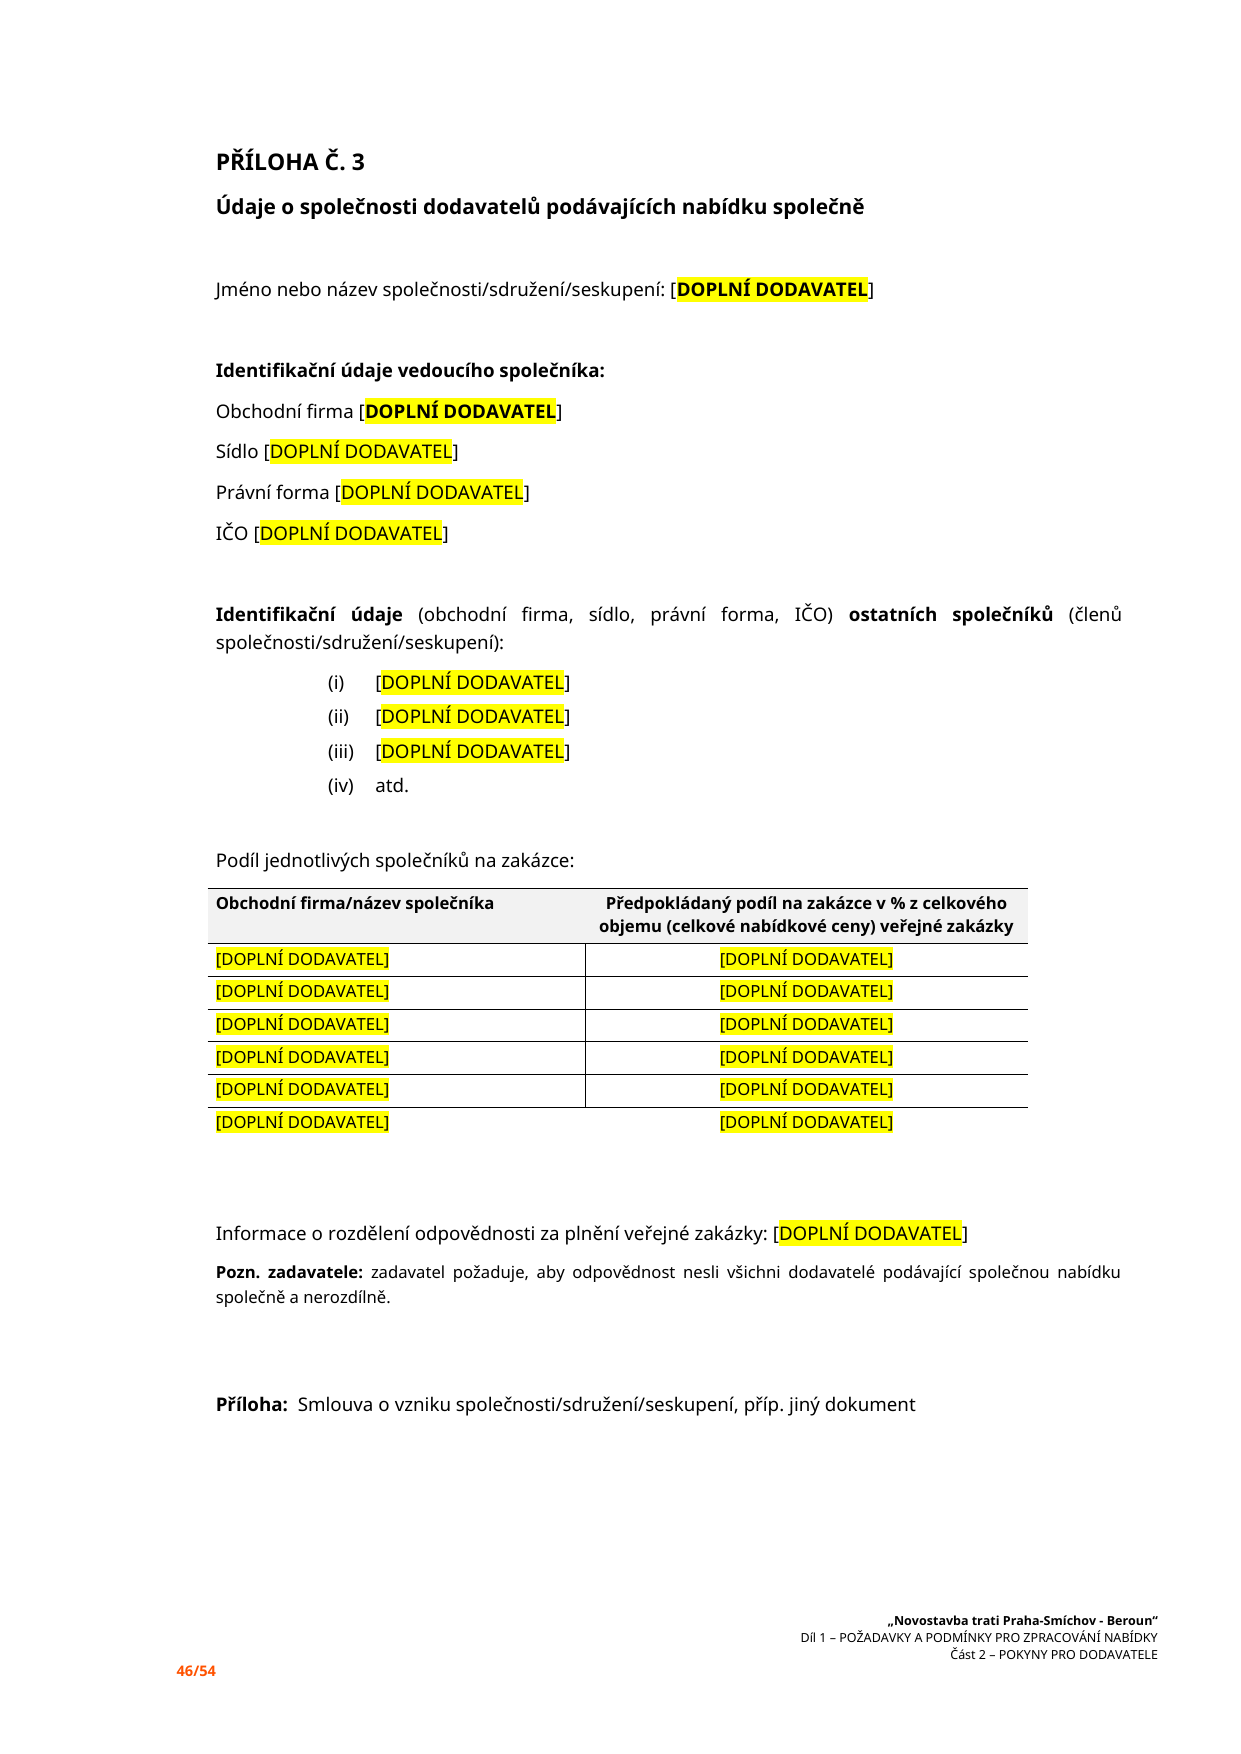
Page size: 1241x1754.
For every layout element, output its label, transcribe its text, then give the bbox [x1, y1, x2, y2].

text Právní forma [DOPLNÍ DODAVATEL] [216, 479, 341, 505]
table_cell [DOPLNÍ DODAVATEL] [208, 1108, 585, 1139]
table_cell [DOPLNÍ DODAVATEL] [585, 1108, 1028, 1139]
text [DOPLNÍ DODAVATEL] [328, 669, 1122, 695]
text Příloha: Smlouva o vzniku společnosti/sdružení/seskupení, příp. jiný dokument [216, 1392, 1122, 1417]
table_cell [DOPLNÍ DODAVATEL] [208, 1010, 585, 1041]
text [DOPLNÍ DODAVATEL] [564, 704, 1122, 729]
text atd. [328, 772, 1122, 798]
table_header Obchodní firma/název společníka [208, 889, 585, 943]
text Údaje o společnosti dodavatelů podávajících nabídku společně [216, 192, 1122, 221]
text Identifikační údaje (obchodní firma, sídlo, právní forma, IČO) ostatních společníků (členů společnosti/sdružení/seskupení): [216, 601, 1122, 654]
text Obchodní firma [DOPLNÍ DODAVATEL] [556, 398, 1122, 424]
text Pozn. zadavatele: zadavatel požaduje, aby odpovědnost nesli všichni dodavatelé podávající společnou nabídku společně a nerozdílně. [216, 1261, 1122, 1308]
table_cell [DOPLNÍ DODAVATEL] [208, 1042, 585, 1074]
text Právní forma [DOPLNÍ DODAVATEL] [523, 479, 1122, 505]
table_cell [DOPLNÍ DODAVATEL] [208, 944, 585, 976]
table_cell [DOPLNÍ DODAVATEL] [586, 1042, 1028, 1074]
text Sídlo [DOPLNÍ DODAVATEL] [452, 439, 1122, 464]
table_cell [DOPLNÍ DODAVATEL] [586, 1010, 1028, 1041]
text Informace o rozdělení odpovědnosti za plnění veřejné zakázky: [DOPLNÍ DODAVATEL] [216, 1220, 779, 1246]
text IČO [DOPLNÍ DODAVATEL] [442, 520, 1122, 545]
text [DOPLNÍ DODAVATEL] [328, 738, 381, 763]
table_header Předpokládaný podíl na zakázce v % z celkového objemu (celkové nabídkové ceny) veřejné zakázky [585, 889, 1028, 943]
text [DOPLNÍ DODAVATEL] [328, 704, 381, 729]
table_cell [DOPLNÍ DODAVATEL] [586, 944, 1028, 976]
table_cell [DOPLNÍ DODAVATEL] [586, 1075, 1028, 1107]
text Jméno nebo název společnosti/sdružení/seskupení: [DOPLNÍ DODAVATEL] [868, 277, 1122, 302]
text Jméno nebo název společnosti/sdružení/seskupení: [DOPLNÍ DODAVATEL] [216, 277, 677, 302]
text Identifikační údaje vedoucího společníka: [216, 358, 1122, 383]
text [DOPLNÍ DODAVATEL] [564, 738, 1122, 763]
table_cell [DOPLNÍ DODAVATEL] [208, 977, 585, 1008]
table_cell [DOPLNÍ DODAVATEL] [208, 1075, 585, 1107]
table_cell [DOPLNÍ DODAVATEL] [586, 977, 1028, 1008]
text Obchodní firma [DOPLNÍ DODAVATEL] [216, 398, 365, 424]
text Podíl jednotlivých společníků na zakázce: [216, 847, 1122, 873]
text Příloha č. 3 [216, 146, 1122, 177]
